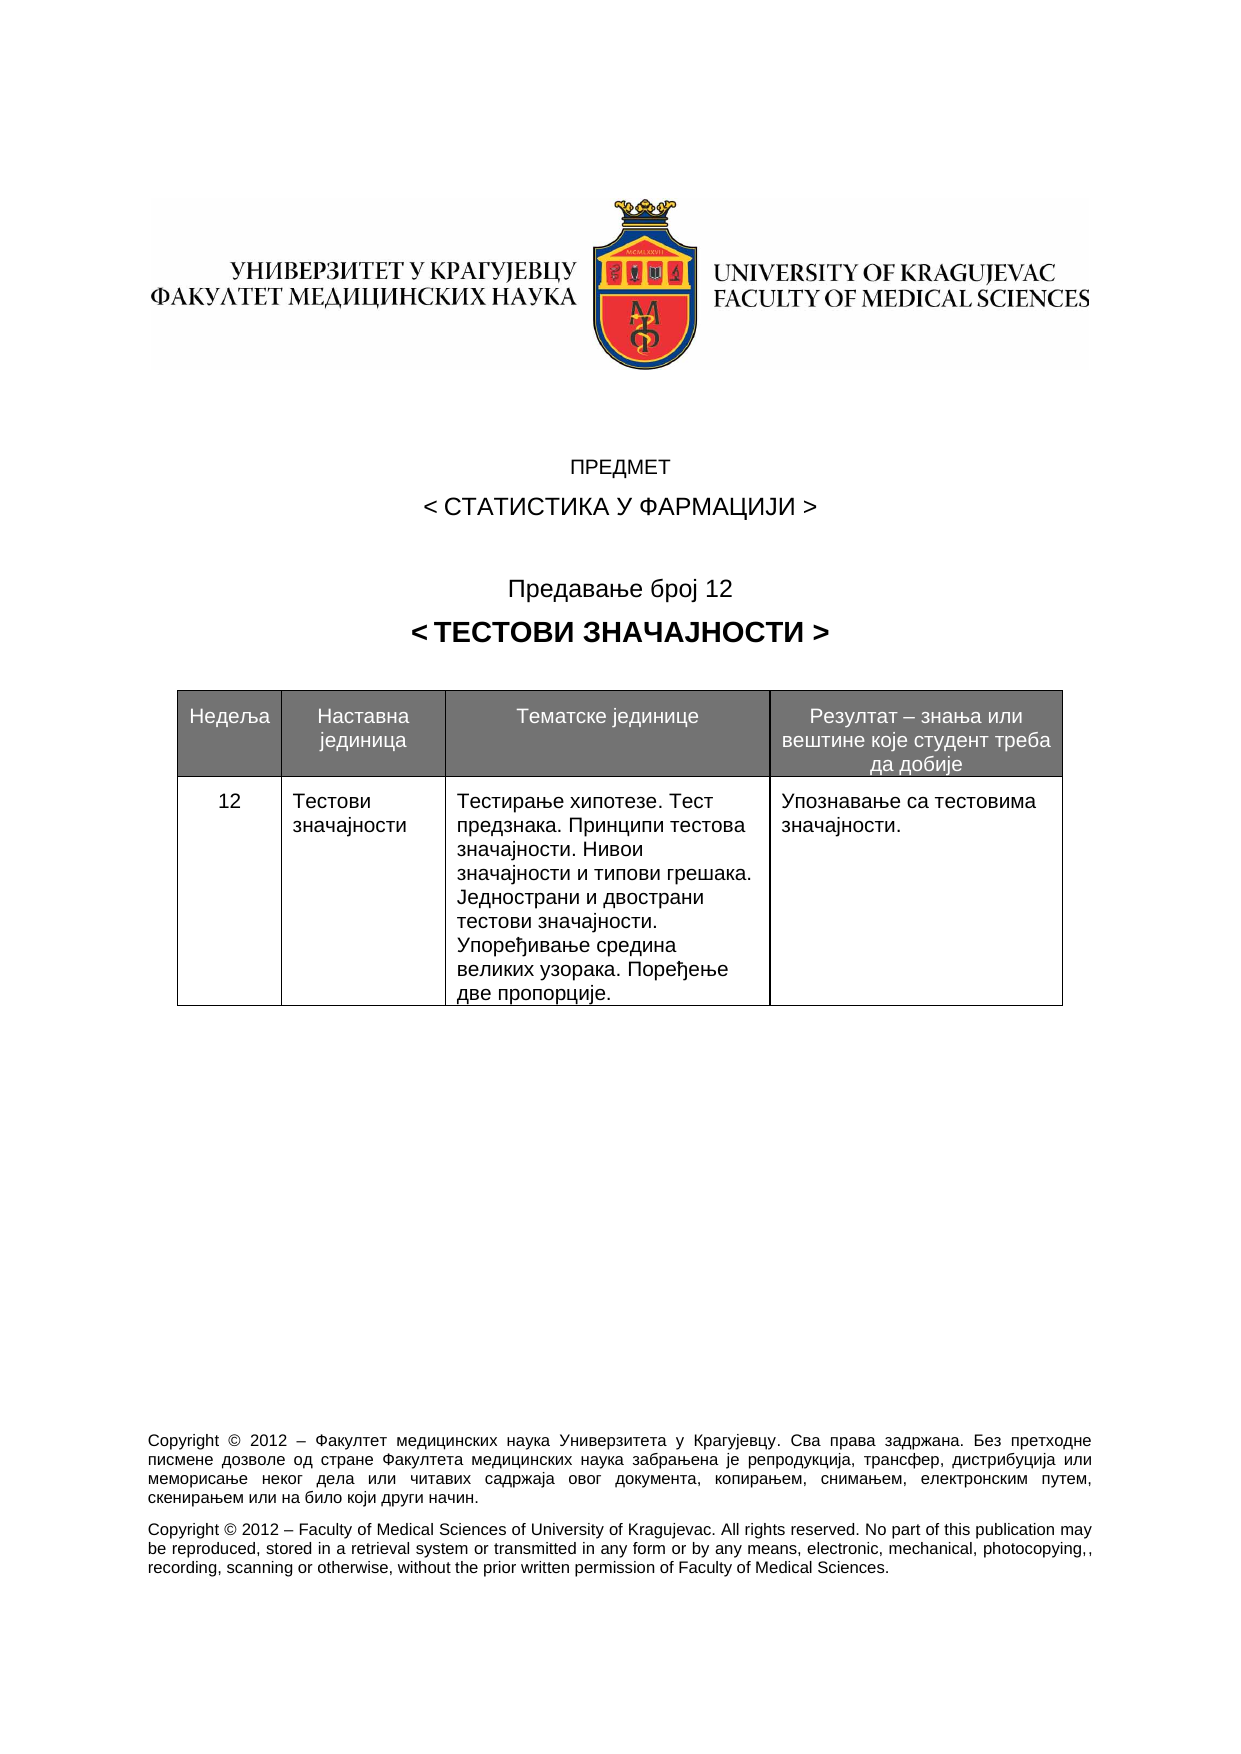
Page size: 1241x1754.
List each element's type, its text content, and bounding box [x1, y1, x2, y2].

picture [151, 198, 1089, 370]
table_header Недеља [178, 691, 281, 776]
text Copyright © 2012 – Факултет медицинских наука Универзитета у Крагујевцу. Сва права задржана. Без претходне писмене дозволе од стране Факултета медицинских наука забрањена је репродукција, трансфер, дистрибуција или меморисање неког дела или читавих садржаја овог документа, копирањем, снимањем, електронским путем, скенирањем или на било који други начин. [148, 1431, 1092, 1507]
table_cell 12 [178, 777, 281, 1005]
text ПРЕДМЕТ [148, 455, 1092, 479]
table_header Резултат – знања или вештине које студент треба да добије [771, 691, 1062, 776]
table_cell Тестирање хипотезе. Тест предзнака. Принципи тестова значајности. Нивои значајности и типови грешака. Jеднострани и двострани тестови значајности. Упоређивање средина великих узорака. Поређење две пропорције. [446, 777, 769, 1005]
table_header Тематске јединице [446, 691, 769, 776]
table_cell Тестови значајности [282, 777, 445, 1005]
table_cell Упознавање са тестовима значајности. [771, 777, 1062, 1005]
text Copyright © 2012 – Faculty of Medical Sciences of . All rights reserved. No part of this publication may be reproduced, stored in a retrieval system or transmitted in any form or by any means, electronic, mechanical, photocopying,, recording, scanning or otherwise, without the prior written permission of Faculty of Medical Sciences. [148, 1520, 1092, 1577]
table_header Наставна јединица [282, 691, 445, 776]
text < СТАТИСТИКА У ФАРМАЦИЈИ > [148, 492, 1092, 520]
text < ТЕСТОВИ ЗНАЧАЈНОСТИ > [148, 615, 1092, 649]
text Предавање број 12 [148, 574, 1092, 603]
